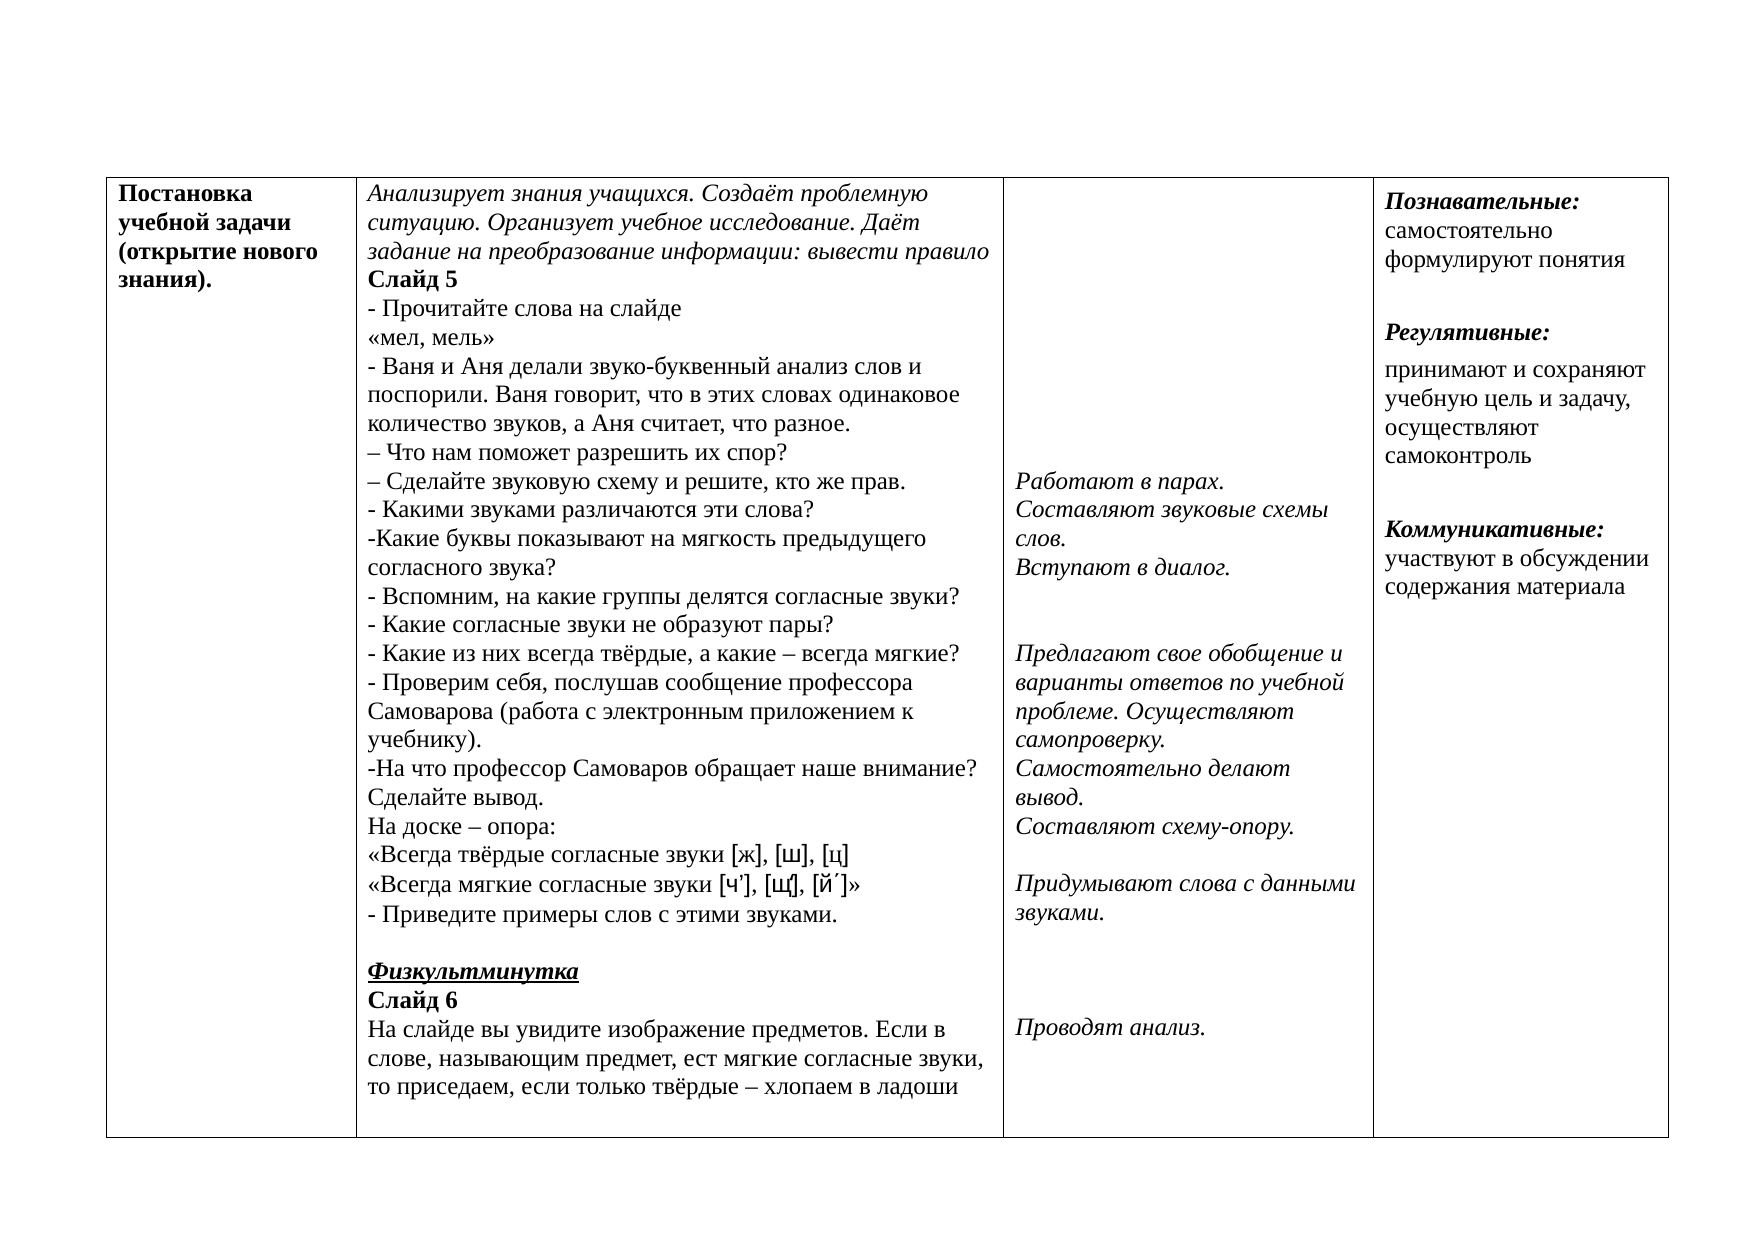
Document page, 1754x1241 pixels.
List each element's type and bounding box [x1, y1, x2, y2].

table_cell [107, 178, 356, 1137]
table_cell [1374, 178, 1668, 1137]
table_cell [1004, 178, 1373, 1137]
table_cell [357, 178, 1003, 1137]
